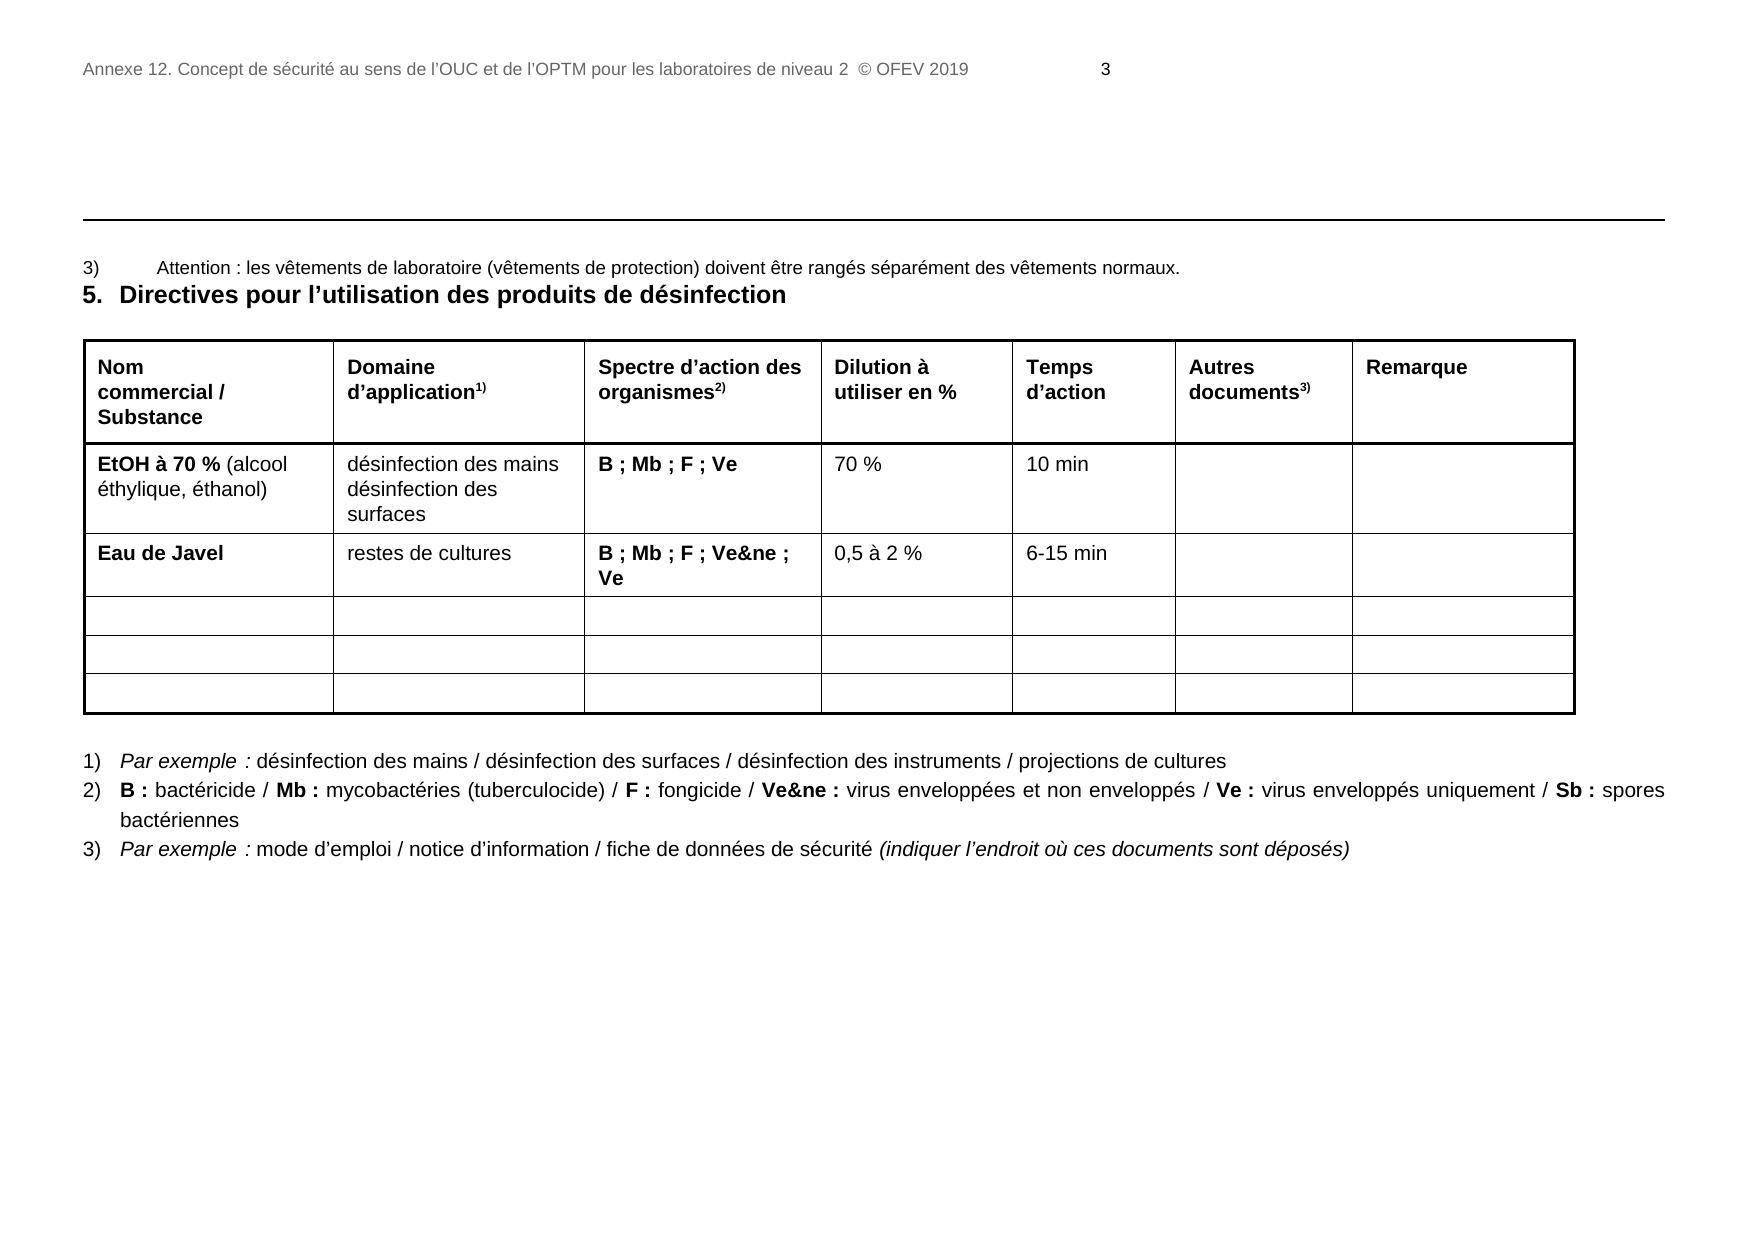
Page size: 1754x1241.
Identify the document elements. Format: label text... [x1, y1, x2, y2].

table_cell [585, 674, 821, 712]
table_cell [1013, 636, 1175, 673]
table_cell [585, 636, 821, 673]
table_cell [822, 636, 1012, 673]
table_header Dilution à utiliser en % [822, 342, 1012, 442]
table_cell [1013, 597, 1175, 635]
text 3) Attention : les vêtements de laboratoire (vêtements de protection) doivent être rangés séparément des vêtements normaux. [83, 251, 1665, 280]
table_cell EtOH à 70 % (alcool éthylique, éthanol) [86, 445, 333, 533]
table_cell [1176, 534, 1352, 596]
table_cell 6-15 min [1013, 534, 1175, 596]
table_cell [334, 636, 584, 673]
table_cell 0,5 à 2 % [822, 534, 1012, 596]
table_cell B ; Mb ; F ; Ve&ne ; Ve [585, 534, 821, 596]
table_header Domaine d’application1) [334, 342, 584, 442]
table_cell [1013, 674, 1175, 712]
table_cell [1176, 674, 1352, 712]
table_cell [1176, 597, 1352, 635]
table_cell [334, 597, 584, 635]
table_header Autres documents3) [1176, 342, 1352, 442]
table_cell [1176, 636, 1352, 673]
text 1) Par exemple : désinfection des mains / désinfection des surfaces / désinfection des instruments / projections de cultures [83, 744, 1665, 774]
table_cell [585, 597, 821, 635]
table_cell [1176, 445, 1352, 533]
text 3) Par exemple : mode d’emploi / notice d’information / fiche de données de sécurité (indiquer l’endroit où ces documents sont déposés) [83, 833, 1665, 862]
table_header Nom commercial / Substance [86, 342, 333, 442]
table_header Temps d’action [1013, 342, 1175, 442]
table_cell Eau de Javel [86, 534, 333, 596]
table_cell désinfection des mains désinfection des surfaces [334, 445, 584, 533]
table_header Remarque [1353, 342, 1573, 442]
table_cell restes de cultures [334, 534, 584, 596]
table_cell [334, 674, 584, 712]
text Directives pour l’utilisation des produits de désinfection [82, 280, 1665, 309]
table_cell [86, 597, 333, 635]
table_header Spectre d’action des organismes2) [585, 342, 821, 442]
table_cell [86, 636, 333, 673]
table_cell 70 % [822, 445, 1012, 533]
table_cell 10 min [1013, 445, 1175, 533]
table_cell [822, 597, 1012, 635]
table_cell [822, 674, 1012, 712]
table_cell [1353, 597, 1573, 635]
table_cell [1353, 674, 1573, 712]
table_cell [1353, 534, 1573, 596]
table_cell [1353, 636, 1573, 673]
table_cell B ; Mb ; F ; Ve [585, 445, 821, 533]
text 2) B : bactéricide / Mb : mycobactéries (tuberculocide) / F : fongicide / Ve&ne : virus enveloppées et non enveloppés / Ve : virus enveloppés uniquement / Sb : spores bactériennes [83, 774, 1665, 833]
table_cell [1353, 445, 1573, 533]
table_cell [86, 674, 333, 712]
